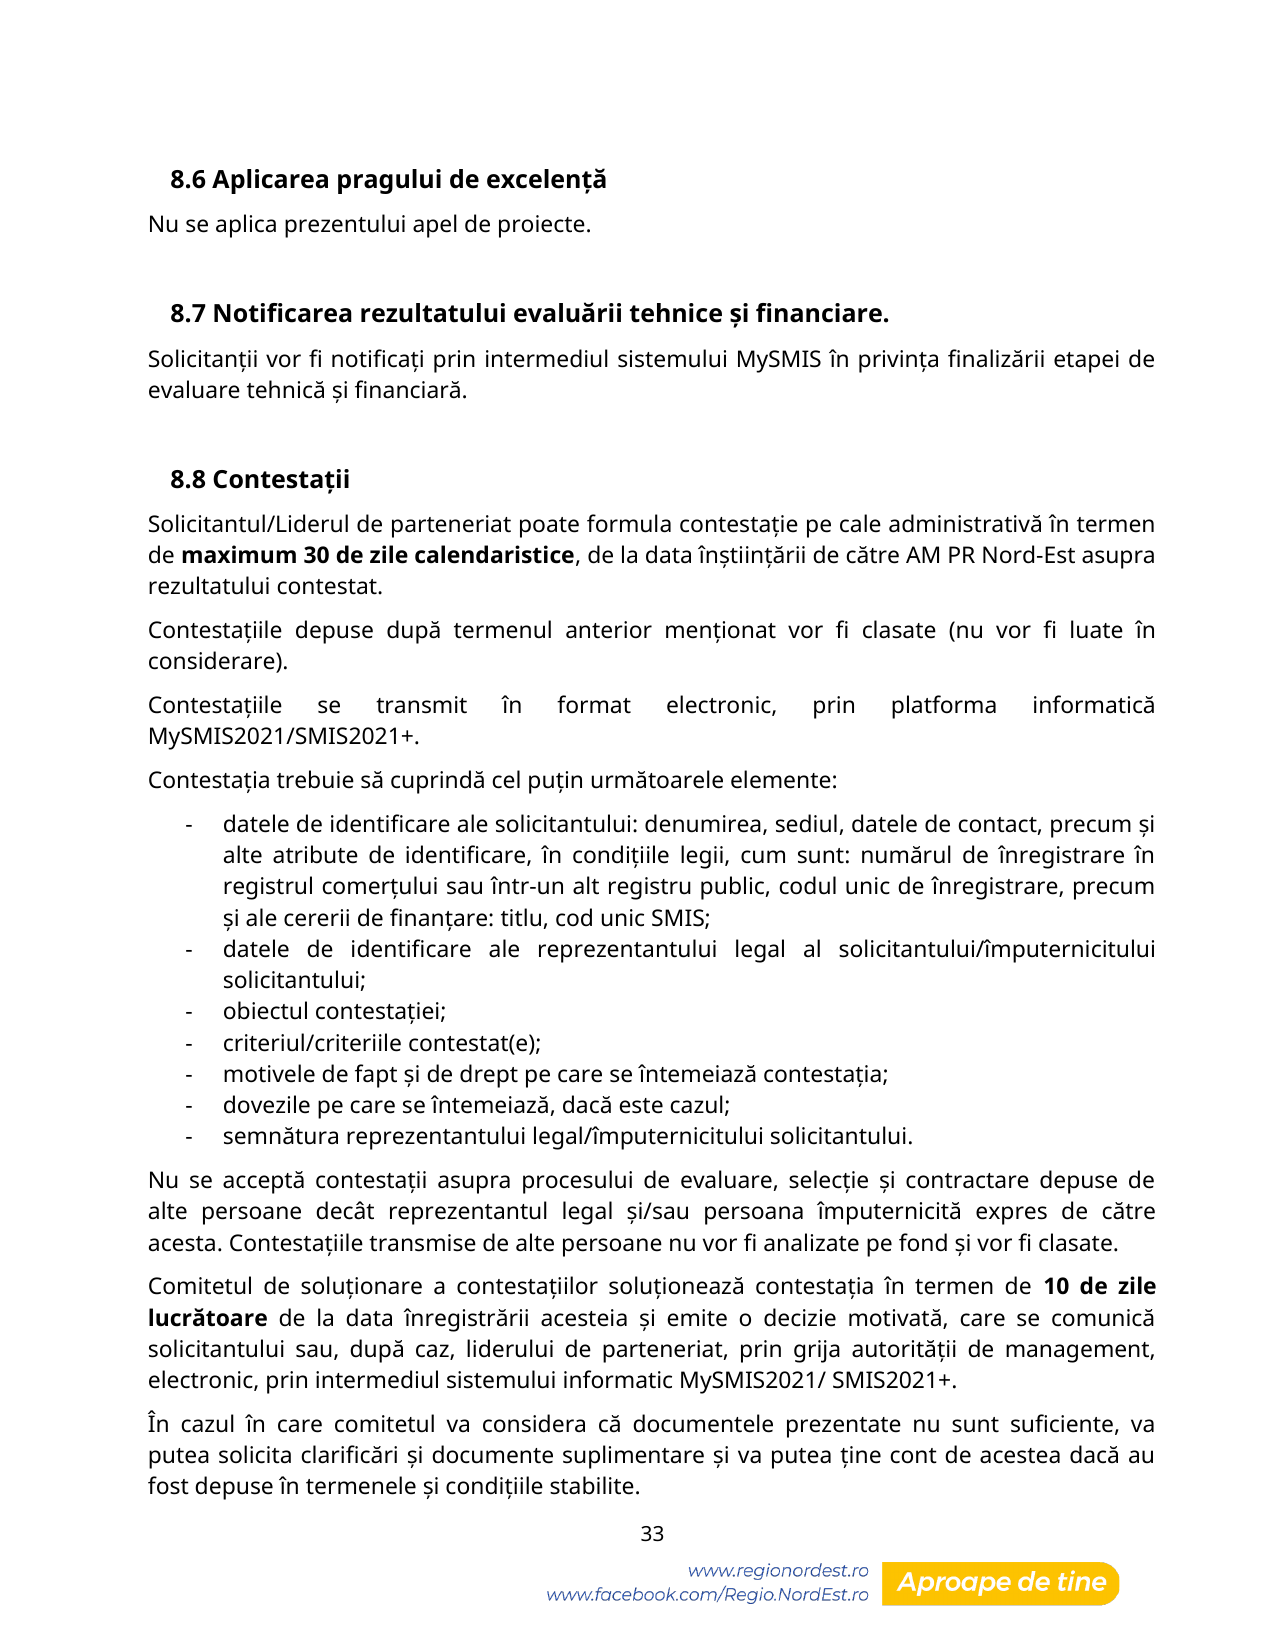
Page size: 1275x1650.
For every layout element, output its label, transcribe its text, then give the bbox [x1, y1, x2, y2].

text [148, 208, 1157, 240]
list datele de identificare ale reprezentantului legal al solicitantului/împuternicitului solicitantului; [185, 933, 1157, 995]
text Solicitanții vor fi notificați prin intermediul sistemului MySMIS în privința finalizării etapei de evaluare tehnică și financiară. [148, 342, 1157, 405]
list criteriul/criteriile contestat(e); [185, 1027, 1157, 1058]
text Contestația trebuie să cuprindă cel puțin următoarele elemente: [148, 764, 1157, 795]
text Solicitantul/Liderul de parteneriat poate formula contestație pe cale administrativă în termen de maximum 30 de zile calendaristice, de la data înștiințării de către AM PR Nord-Est asupra rezultatului contestat. [148, 508, 1157, 602]
text Nu se acceptă contestații asupra procesului de evaluare, selecție și contractare depuse de alte persoane decât reprezentantul legal și/sau persoana împuternicită expres de către acesta. Contestațiile transmise de alte persoane nu vor fi analizate pe fond și vor fi clasate. [148, 1164, 1157, 1258]
text Contestațiile se transmit în format electronic, prin platforma informatică MySMIS2021/SMIS2021+. [148, 689, 1157, 752]
subtitle 8.6 Aplicarea pragului de excelență [170, 162, 1157, 196]
text Comitetul de soluționare a contestațiilor soluționează contestația în termen de 10 de zile lucrătoare de la data înregistrării acesteia și emite o decizie motivată, care se comunică solicitantului sau, după caz, liderului de parteneriat, prin grija autorității de management, electronic, prin intermediul sistemului informatic MySMIS2021/ SMIS2021+. [148, 1270, 1157, 1395]
list dovezile pe care se întemeiază, dacă este cazul; [185, 1089, 1157, 1120]
picture [532, 1559, 1120, 1608]
text În cazul în care comitetul va considera că documentele prezentate nu sunt suficiente, va putea solicita clarificări și documente suplimentare și va putea ține cont de acestea dacă au fost depuse în termenele și condițiile stabilite. [148, 1408, 1157, 1502]
list obiectul contestației; [185, 995, 1157, 1027]
text Contestațiile depuse după termenul anterior menționat vor fi clasate (nu vor fi luate în considerare). [148, 614, 1157, 677]
subtitle 8.8 Contestații [170, 461, 1157, 495]
list semnătura reprezentantului legal/împuternicitului solicitantului. [185, 1120, 1157, 1152]
subtitle 8.7 Notificarea rezultatului evaluării tehnice și financiare. [170, 296, 1157, 330]
list motivele de fapt și de drept pe care se întemeiază contestația; [185, 1058, 1157, 1089]
list datele de identificare ale solicitantului: denumirea, sediul, datele de contact, precum și alte atribute de identificare, în condițiile legii, cum sunt: numărul de înregistrare în registrul comerțului sau într-un alt registru public, codul unic de înregistrare, precum și ale cererii de finanțare: titlu, cod unic SMIS; [185, 808, 1157, 933]
